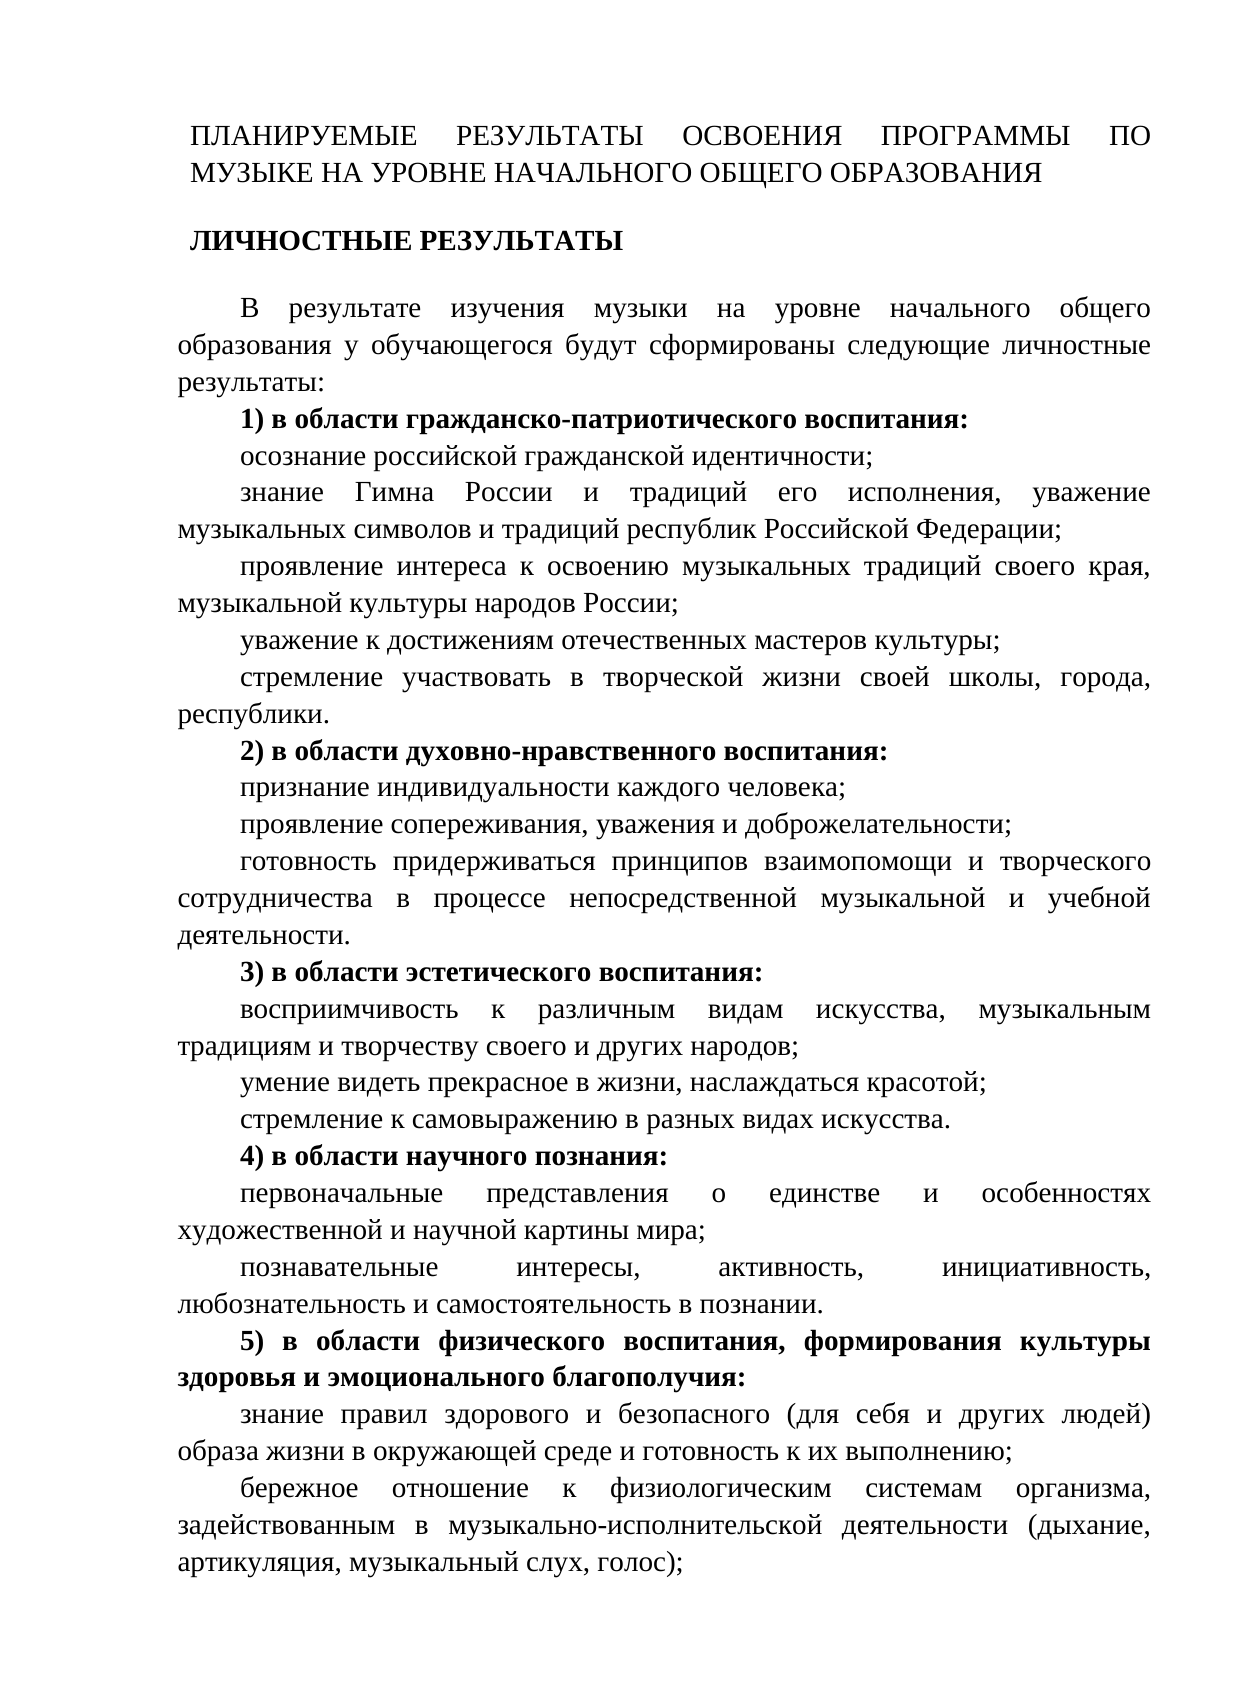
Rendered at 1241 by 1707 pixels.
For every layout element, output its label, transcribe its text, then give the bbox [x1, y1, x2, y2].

text признание индивидуальности каждого человека; [177, 769, 1152, 803]
text знание правил здорового и безопасного (для себя и других людей) образа жизни в окружающей среде и готовность к их выполнению; [177, 1396, 1152, 1467]
text первоначальные представления о единстве и особенностях художественной и научной картины мира; [177, 1175, 1152, 1246]
text умение видеть прекрасное в жизни, наслаждаться красотой; [177, 1064, 1152, 1098]
text 5) в области физического воспитания, формирования культуры здоровья и эмоционального благополучия: [177, 1323, 1152, 1393]
text стремление участвовать в творческой жизни своей школы, города, республики. [177, 659, 1152, 729]
text 2) в области духовно-нравственного воспитания: [177, 733, 1152, 766]
text проявление интереса к освоению музыкальных традиций своего края, музыкальной культуры народов России; [177, 548, 1152, 619]
text 4) в области научного познания: [177, 1138, 1152, 1172]
text восприимчивость к различным видам искусства, музыкальным традициям и творчеству своего и других народов; [177, 991, 1152, 1061]
text познавательные интересы, активность, инициативность, любознательность и самостоятельность в познании. [177, 1249, 1152, 1319]
text ЛИЧНОСТНЫЕ РЕЗУЛЬТАТЫ [190, 223, 1152, 256]
text проявление сопереживания, уважения и доброжелательности; [177, 806, 1152, 840]
text стремление к самовыражению в разных видах искусства. [177, 1101, 1152, 1135]
text 3) в области эстетического воспитания: [177, 954, 1152, 987]
text бережное отношение к физиологическим системам организма, задействованным в музыкально-исполнительской деятельности (дыхание, артикуляция, музыкальный слух, голос); [177, 1470, 1152, 1577]
text уважение к достижениям отечественных мастеров культуры; [177, 622, 1152, 656]
text ПЛАНИРУЕМЫЕ РЕЗУЛЬТАТЫ ОСВОЕНИЯ ПРОГРАММЫ ПО МУЗЫКЕ НА УРОВНЕ НАЧАЛЬНОГО ОБЩЕГО ОБРАЗОВАНИЯ [190, 118, 1152, 188]
text 1) в области гражданско-патриотического воспитания: [177, 401, 1152, 434]
text В результате изучения музыки на уровне начального общего образования у обучающегося будут сформированы следующие личностные результаты: [177, 290, 1152, 397]
text осознание российской гражданской идентичности; [177, 438, 1152, 471]
text знание Гимна России и традиций его исполнения, уважение музыкальных символов и традиций республик Российской Федерации; [177, 474, 1152, 545]
text готовность придерживаться принципов взаимопомощи и творческого сотрудничества в процессе непосредственной музыкальной и учебной деятельности. [177, 843, 1152, 951]
